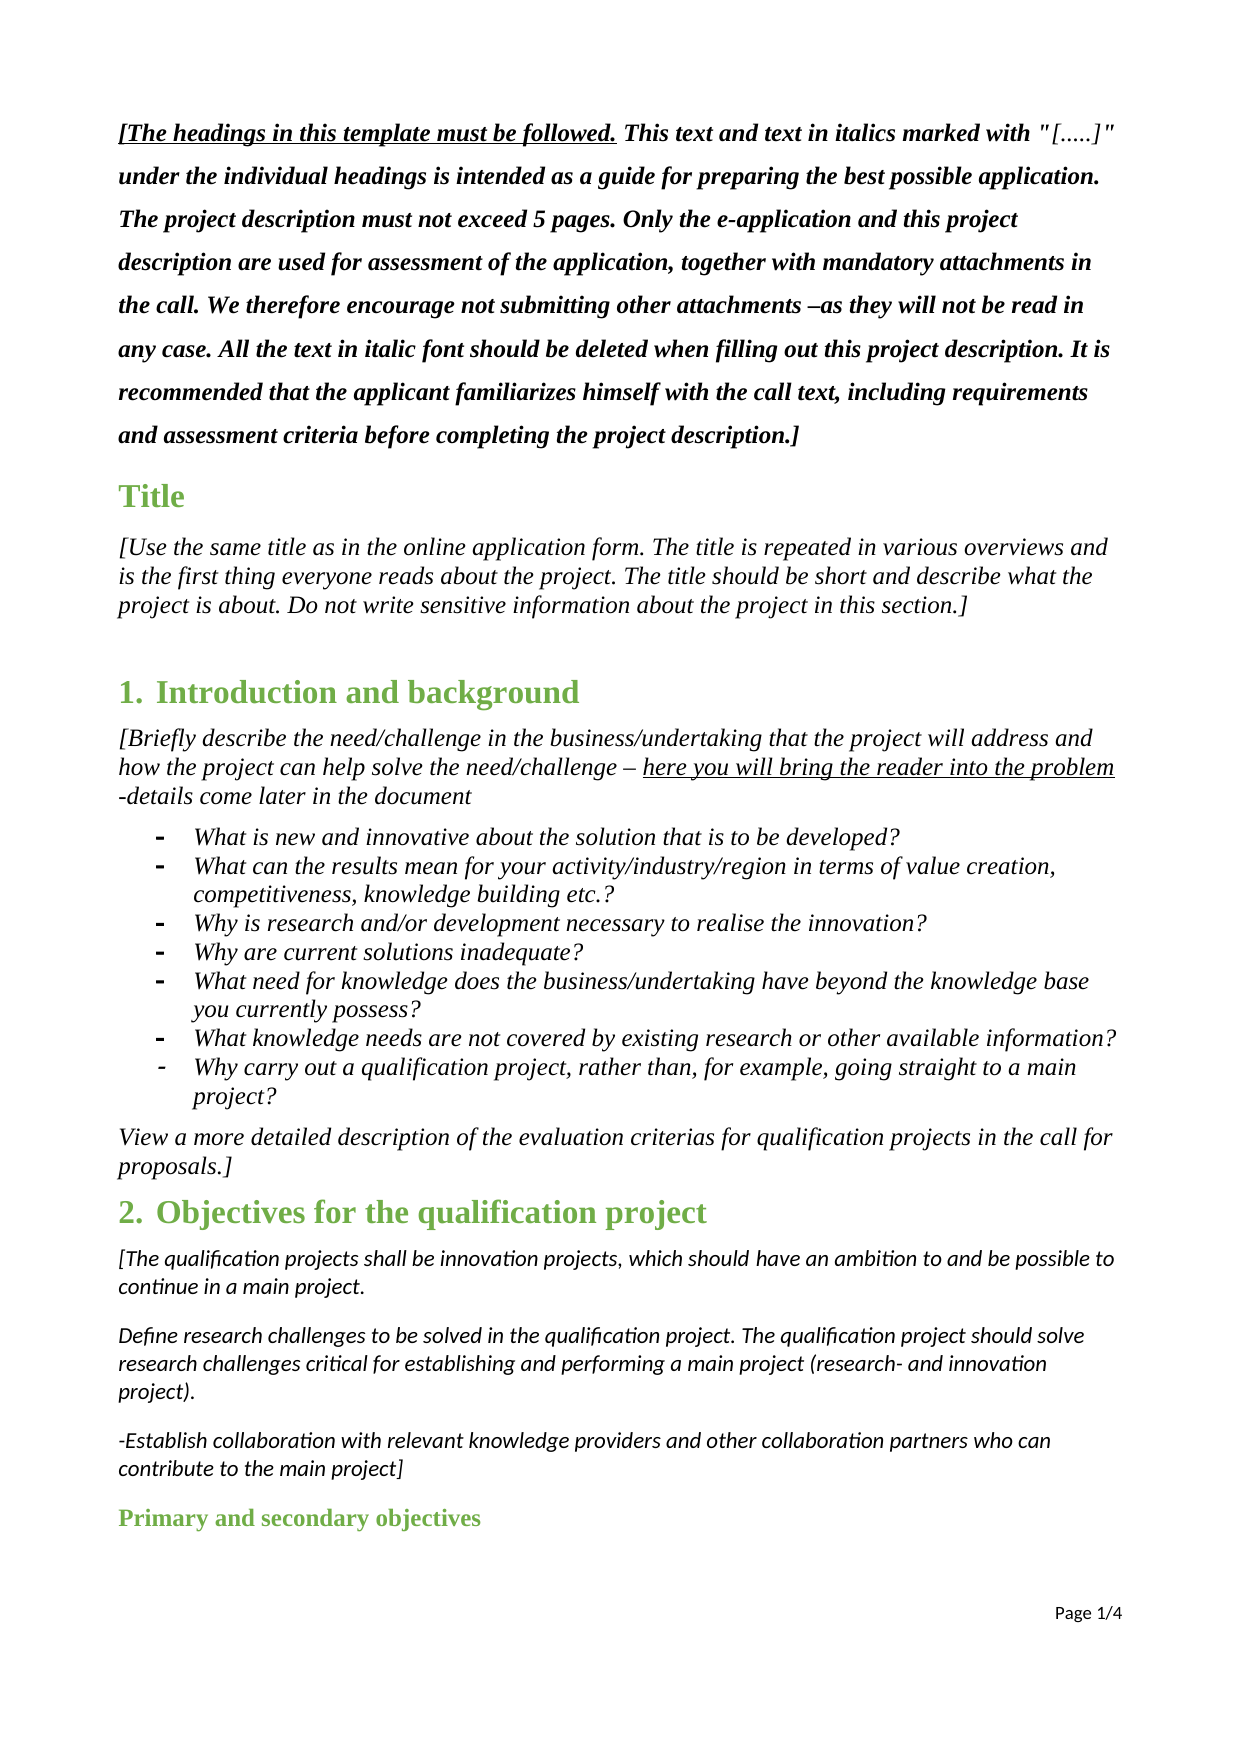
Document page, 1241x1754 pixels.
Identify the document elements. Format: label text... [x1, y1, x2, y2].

list What knowledge needs are not covered by existing research or other available information? [156, 1023, 1122, 1052]
text [The qualification projects shall be innovation projects, which should have an ambition to and be possible to continue in a main project. [118, 1244, 1122, 1301]
text View a more detailed description of the evaluation criterias for qualification projects in the call for proposals.] [118, 1122, 1122, 1179]
list What need for knowledge does the business/undertaking have beyond the knowledge base you currently possess? [156, 966, 1122, 1023]
list Why carry out a qualification project, rather than, for example, going straight to a main project? [156, 1052, 1122, 1109]
text Primary and secondary objectives [118, 1503, 1122, 1532]
list Introduction and background [118, 672, 1122, 711]
text Title [118, 476, 1122, 514]
text [Use the same title as in the online application form. The title is repeated in various overviews and is the first thing everyone reads about the project. The title should be short and describe what the project is about. Do not write sensitive information about the project in this section.] [118, 532, 1122, 619]
subtitle Objectives for the qualification project [118, 1192, 1122, 1230]
text [Briefly describe the need/challenge in the business/undertaking that the project will address and how the project can help solve the need/challenge – here you will bring the reader into the problem -details come later in the document [118, 723, 1122, 809]
list What can the results mean for your activity/industry/region in terms of value creation, competitiveness, knowledge building etc.? [156, 851, 1122, 908]
list Why is research and/or development necessary to realise the innovation? [156, 908, 1122, 937]
text -Establish collaboration with relevant knowledge providers and other collaboration partners who can contribute to the main project] [118, 1426, 1122, 1482]
text Define research challenges to be solved in the qualification project. The qualification project should solve research challenges critical for establishing and performing a main project (research- and innovation project). [118, 1321, 1122, 1405]
list What is new and innovative about the solution that is to be developed? [156, 822, 1122, 851]
text [The headings in this template must be followed. This text and text in italics marked with "[.....]" under the individual headings is intended as a guide for preparing the best possible application. The project description must not exceed 5 pages. Only the e-application and this project description are used for assessment of the application, together with mandatory attachments in the call. We therefore encourage not submitting other attachments –as they will not be read in any case. All the text in italic font should be deleted when filling out this project description. It is recommended that the applicant familiarizes himself with the call text, including requirements and assessment criteria before completing the project description.] [118, 118, 1122, 449]
list Why are current solutions inadequate? [156, 937, 1122, 966]
